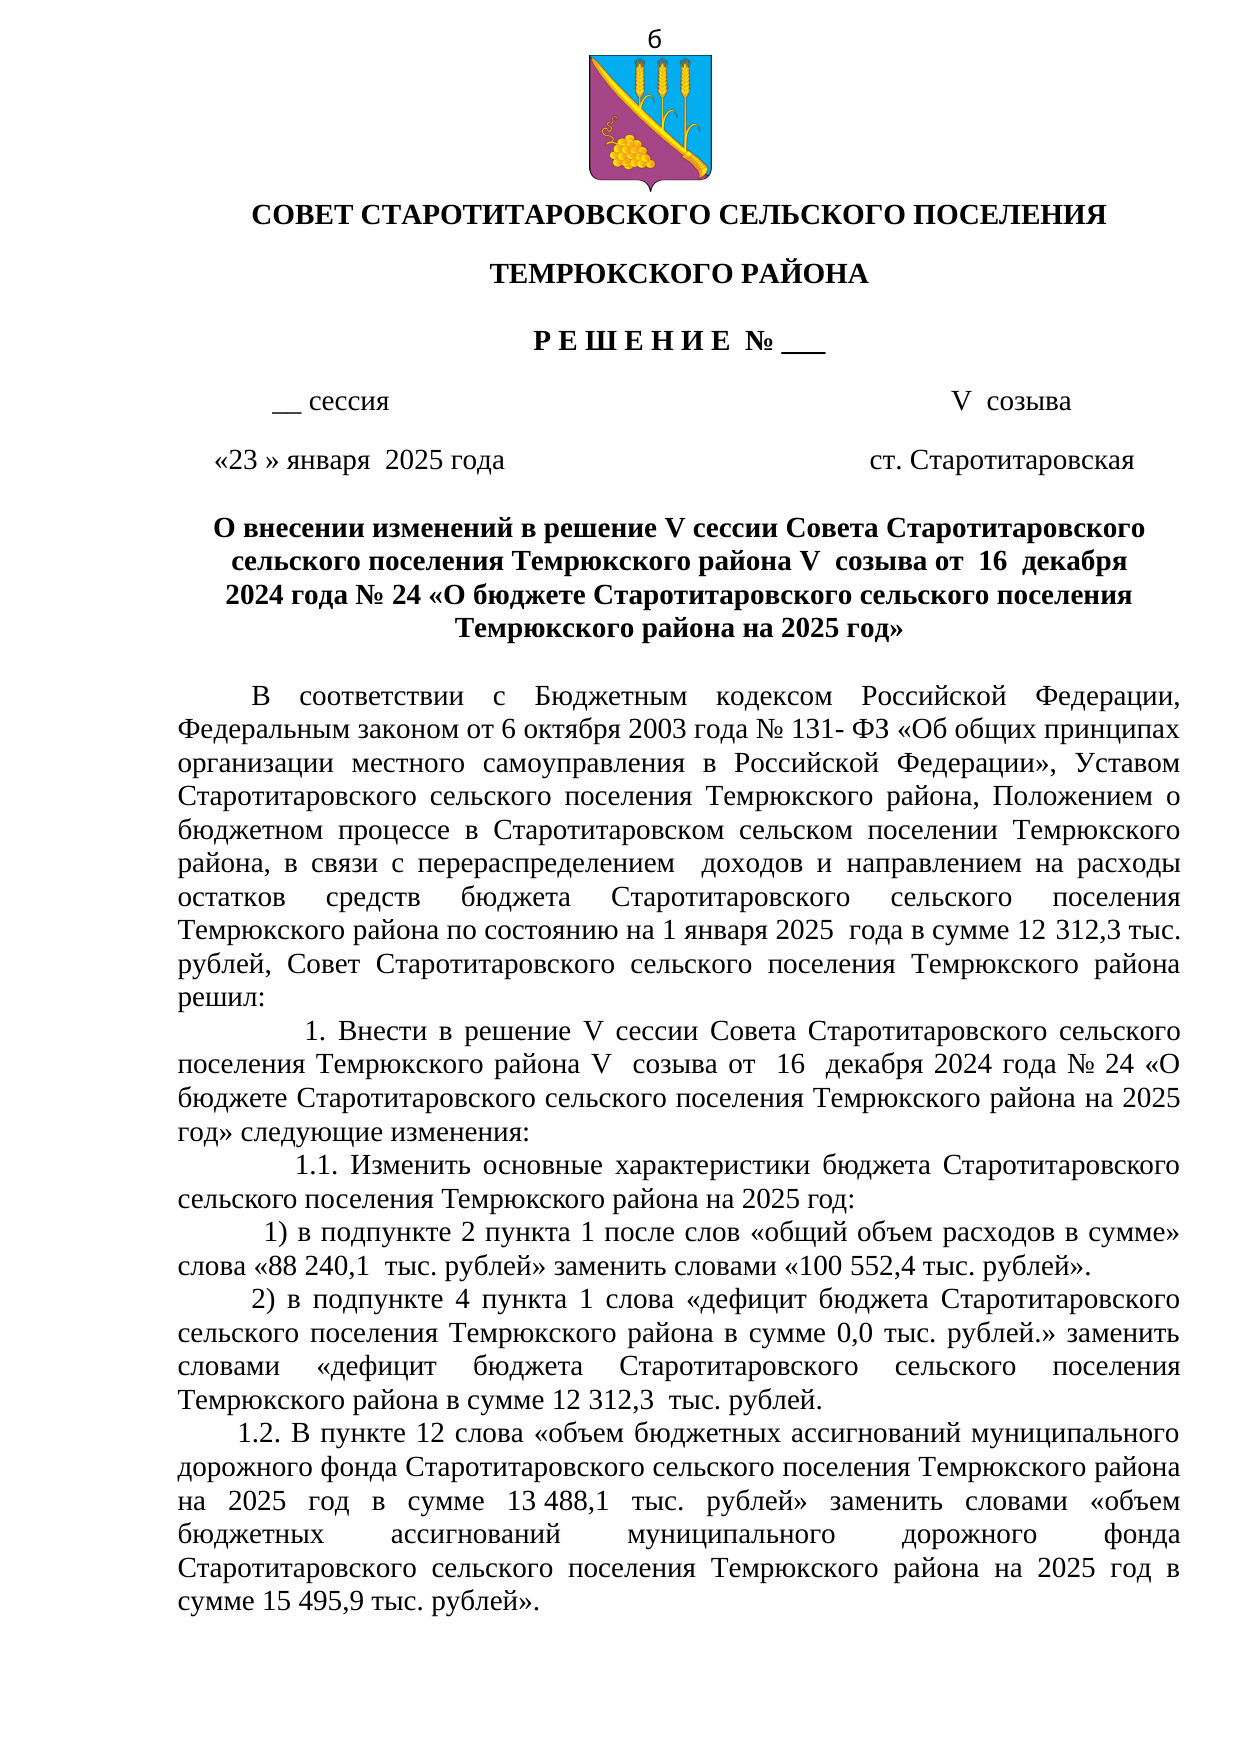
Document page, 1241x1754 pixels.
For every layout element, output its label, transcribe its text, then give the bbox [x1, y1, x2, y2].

text Р Е Ш Е Н И Е № ___ [177, 323, 1181, 357]
text «23 » января 2025 года ст. Старотитаровская [177, 442, 1181, 476]
text О внесении изменений в решение V сессии Совета Старотитаровского сельского поселения Темрюкского района V созыва от 16 декабря 2024 года № 24 «О бюджете Старотитаровского сельского поселения Темрюкского района на 2025 год» [177, 510, 1181, 644]
text 1) в подпункте 2 пункта 1 после слов «общий объем расходов в сумме» слова «88 240,1 тыс. рублей» заменить словами «100 552,4 тыс. рублей». [177, 1214, 1181, 1281]
text 1.1. Изменить основные характеристики бюджета Старотитаровского сельского поселения Темрюкского района на 2025 год: [177, 1147, 1181, 1214]
text 2) в подпункте 4 пункта 1 слова «дефицит бюджета Старотитаровского сельского поселения Темрюкского района в сумме 0,0 тыс. рублей.» заменить словами «дефицит бюджета Старотитаровского сельского поселения Темрюкского района в сумме 12 312,3 тыс. рублей. [177, 1281, 1181, 1416]
text 1.2. В пункте 12 слова «объем бюджетных ассигнований муниципального дорожного фонда Старотитаровского сельского поселения Темрюкского района на 2025 год в сумме 13 488,1 тыс. рублей» заменить словами «объем бюджетных ассигнований муниципального дорожного фонда Старотитаровского сельского поселения Темрюкского района на 2025 год в сумме 15 495,9 тыс. рублей». [177, 1416, 1181, 1617]
text СОВЕТ СТАРОТИТАРОВСКОГО СЕЛЬСКОГО ПОСЕЛЕНИЯ [177, 59, 1181, 231]
text В соответствии с Бюджетным кодексом Российской Федерации, Федеральным законом от 6 октября 2003 года № 131- ФЗ «Об общих принципах организации местного самоуправления в Российской Федерации», Уставом Старотитаровского сельского поселения Темрюкского района, Положением о бюджетном процессе в Старотитаровском сельском поселении Темрюкского района, в связи с перераспределением доходов и направлением на расходы остатков средств бюджета Старотитаровского сельского поселения Темрюкского района по состоянию на 1 января 2025 года в сумме 12 312,3 тыс. рублей, Совет Старотитаровского сельского поселения Темрюкского района решил: [177, 678, 1181, 1013]
text 1. Внести в решение V сессии Совета Старотитаровского сельского поселения Темрюкского района V созыва от 16 декабря 2024 года № 24 «О бюджете Старотитаровского сельского поселения Темрюкского района на 2025 год» следующие изменения: [177, 1013, 1181, 1147]
text __ сессия V созыва [177, 383, 1181, 416]
text ТЕМРЮКСКОГО РАЙОНА [177, 256, 1181, 290]
